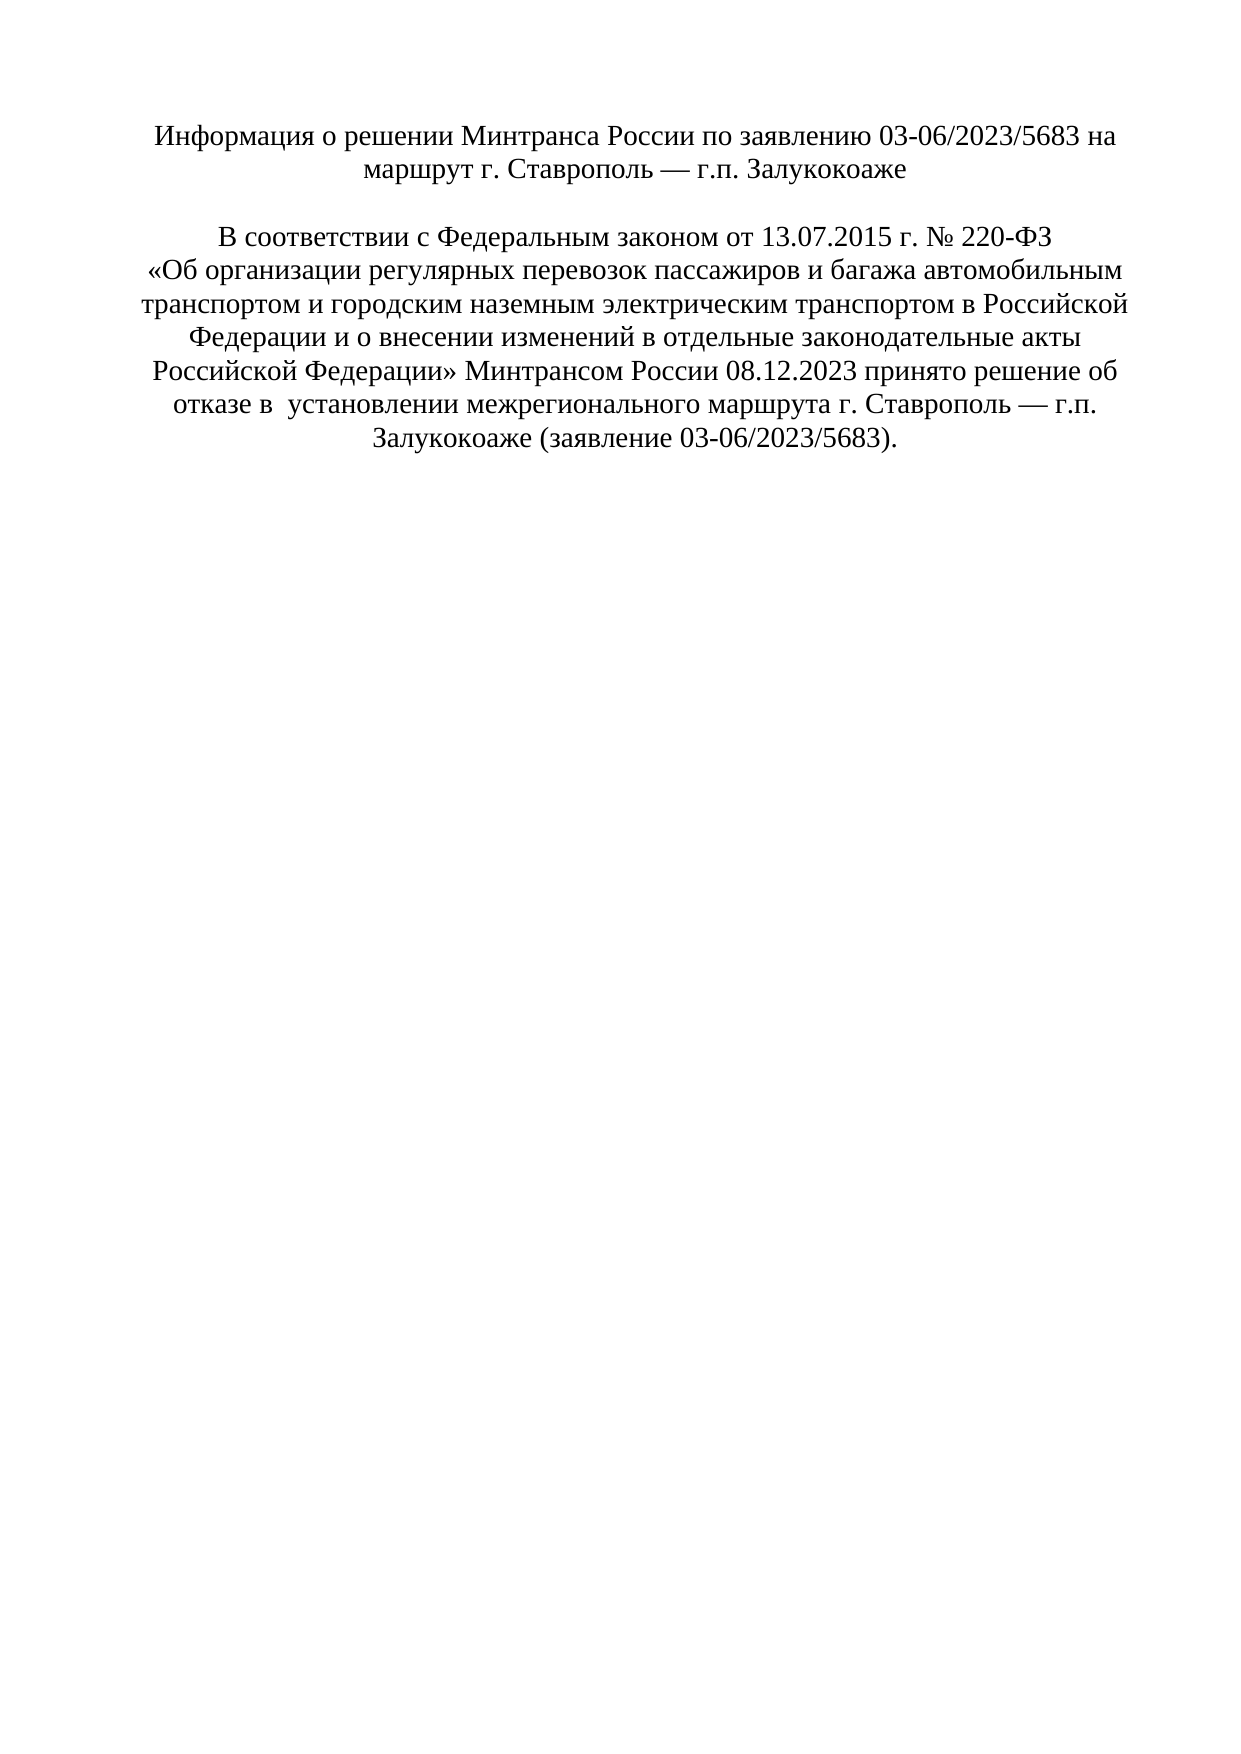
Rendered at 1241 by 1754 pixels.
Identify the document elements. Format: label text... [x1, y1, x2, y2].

text В соответствии с Федеральным законом от 13.07.2015 г. № 220-ФЗ «Об организации регулярных перевозок пассажиров и багажа автомобильным транспортом и городским наземным электрическим транспортом в Российской Федерации и о внесении изменений в отдельные законодательные акты Российской Федерации» Минтрансом России 08.12.2023 принято решение об отказе в установлении межрегионального маршрута г. Ставрополь — г.п. Залукокоаже (заявление 03-06/2023/5683). [118, 219, 1152, 453]
text Информация о решении Минтранса России по заявлению 03-06/2023/5683 на маршрут г. Ставрополь — г.п. Залукокоаже [118, 118, 1152, 185]
